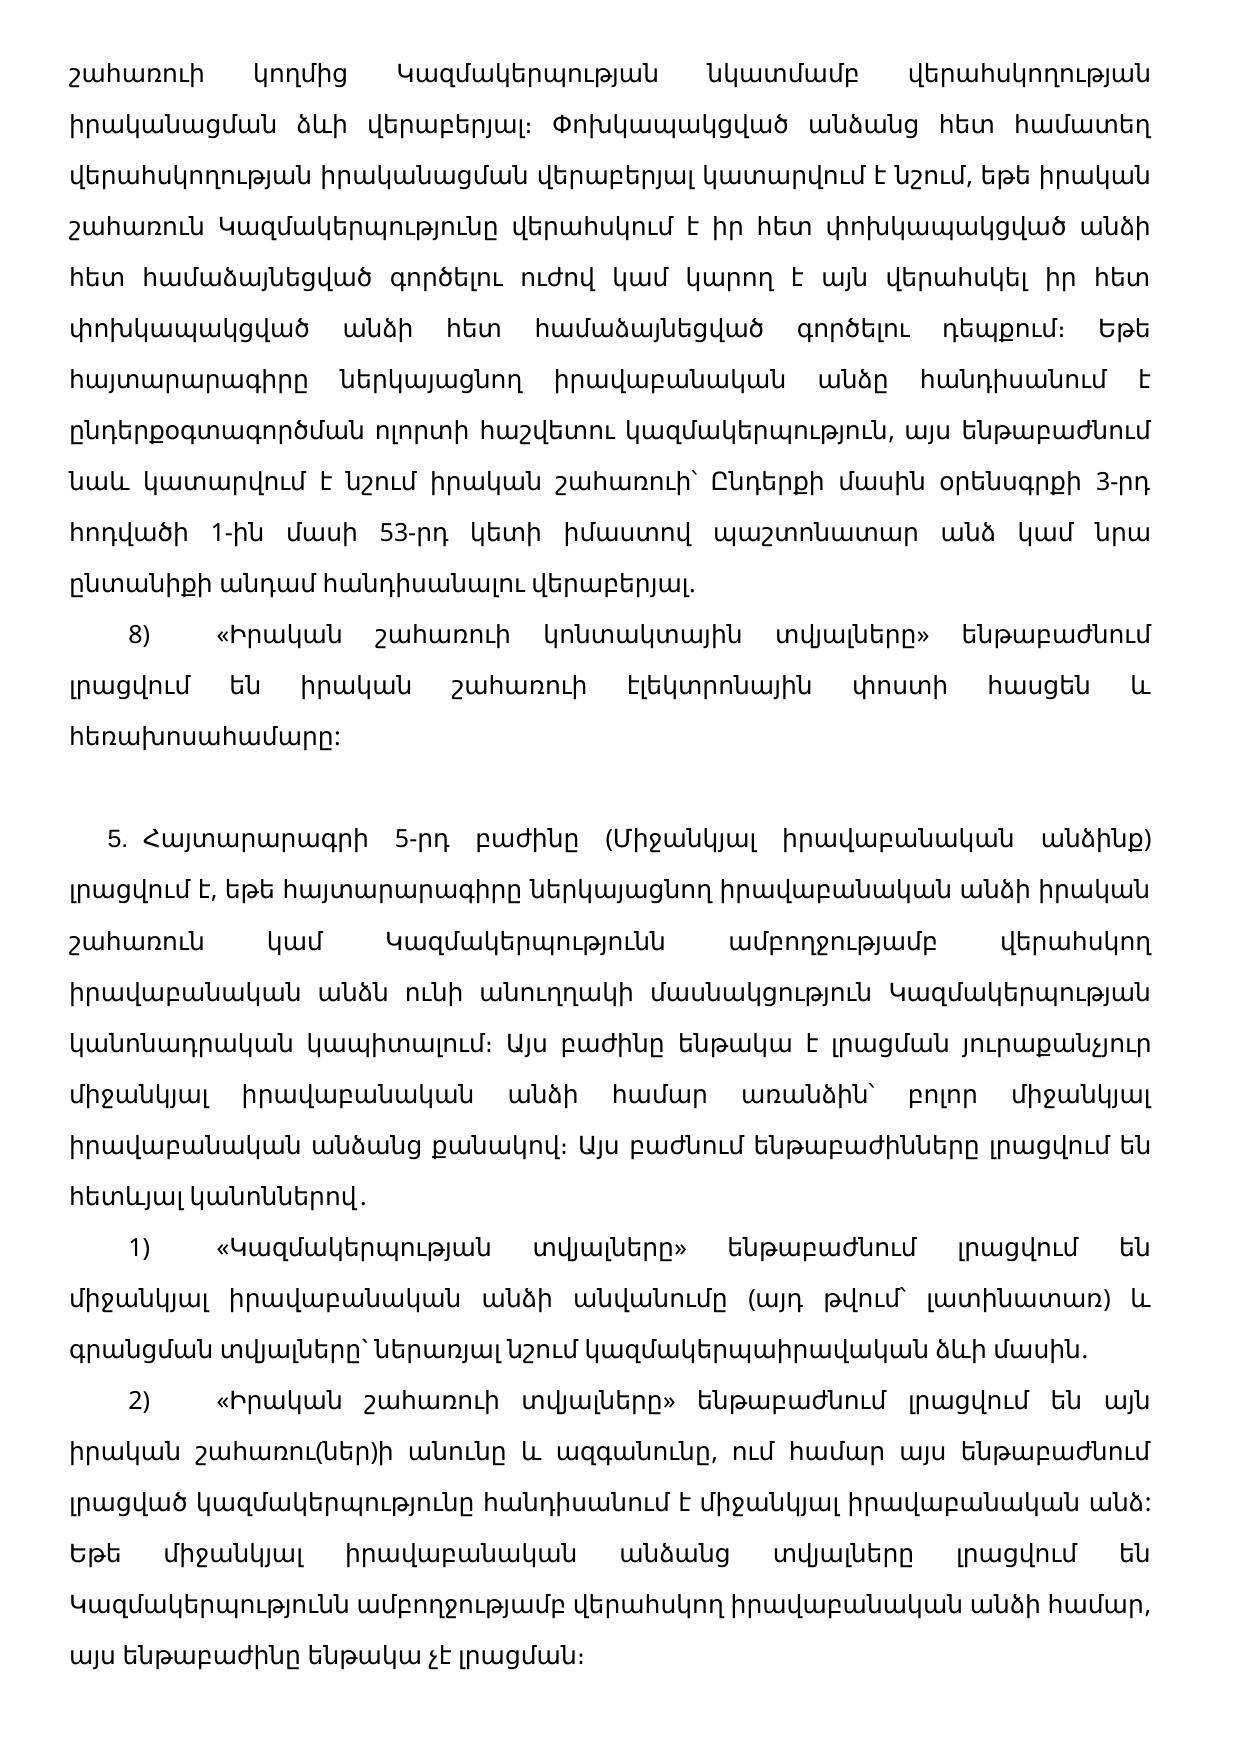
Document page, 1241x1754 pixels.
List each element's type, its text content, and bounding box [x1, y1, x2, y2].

list «Իրական շահառուի կոնտակտային տվյալները» ենթաբաժնում լրացվում են իրական շահառուի էլեկտրոնային փոստի հասցեն և հեռախոսահամարը: [69, 617, 1152, 753]
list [69, 56, 1152, 600]
list «Կազմակերպության տվյալները» ենթաբաժնում լրացվում են միջանկյալ իրավաբանական անձի անվանումը (այդ թվում՝ լատինատառ) և գրանցման տվյալները` ներառյալ նշում կազմակերպաիրավական ձևի մասին. [69, 1229, 1152, 1366]
list «Իրական շահառուի տվյալները» ենթաբաժնում լրացվում են այն իրական շահառու(ներ)ի անունը և ազգանունը, ում համար այս ենթաբաժնում լրացված կազմակերպությունը հանդիսանում է միջանկյալ իրավաբանական անձ: Եթե միջանկյալ իրավաբանական անձանց տվյալները լրացվում են Կազմակերպությունն ամբողջությամբ վերահսկող իրավաբանական անձի համար, այս ենթաբաժինը ենթակա չէ լրացման։ [69, 1383, 1152, 1672]
list Հայտարարագրի 5-րդ բաժինը (Միջանկյալ իրավաբանական անձինք) լրացվում է, եթե հայտարարագիրը ներկայացնող իրավաբանական անձի իրական շահառուն կամ Կազմակերպությունն ամբողջությամբ վերահսկող իրավաբանական անձն ունի անուղղակի մասնակցություն Կազմակերպության կանոնադրական կապիտալում։ Այս բաժինը ենթակա է լրացման յուրաքանչյուր միջանկյալ իրավաբանական անձի համար առանձին՝ բոլոր միջանկյալ իրավաբանական անձանց քանակով։ Այս բաժնում ենթաբաժինները լրացվում են հետևյալ կանոններով․ [69, 821, 1152, 1212]
